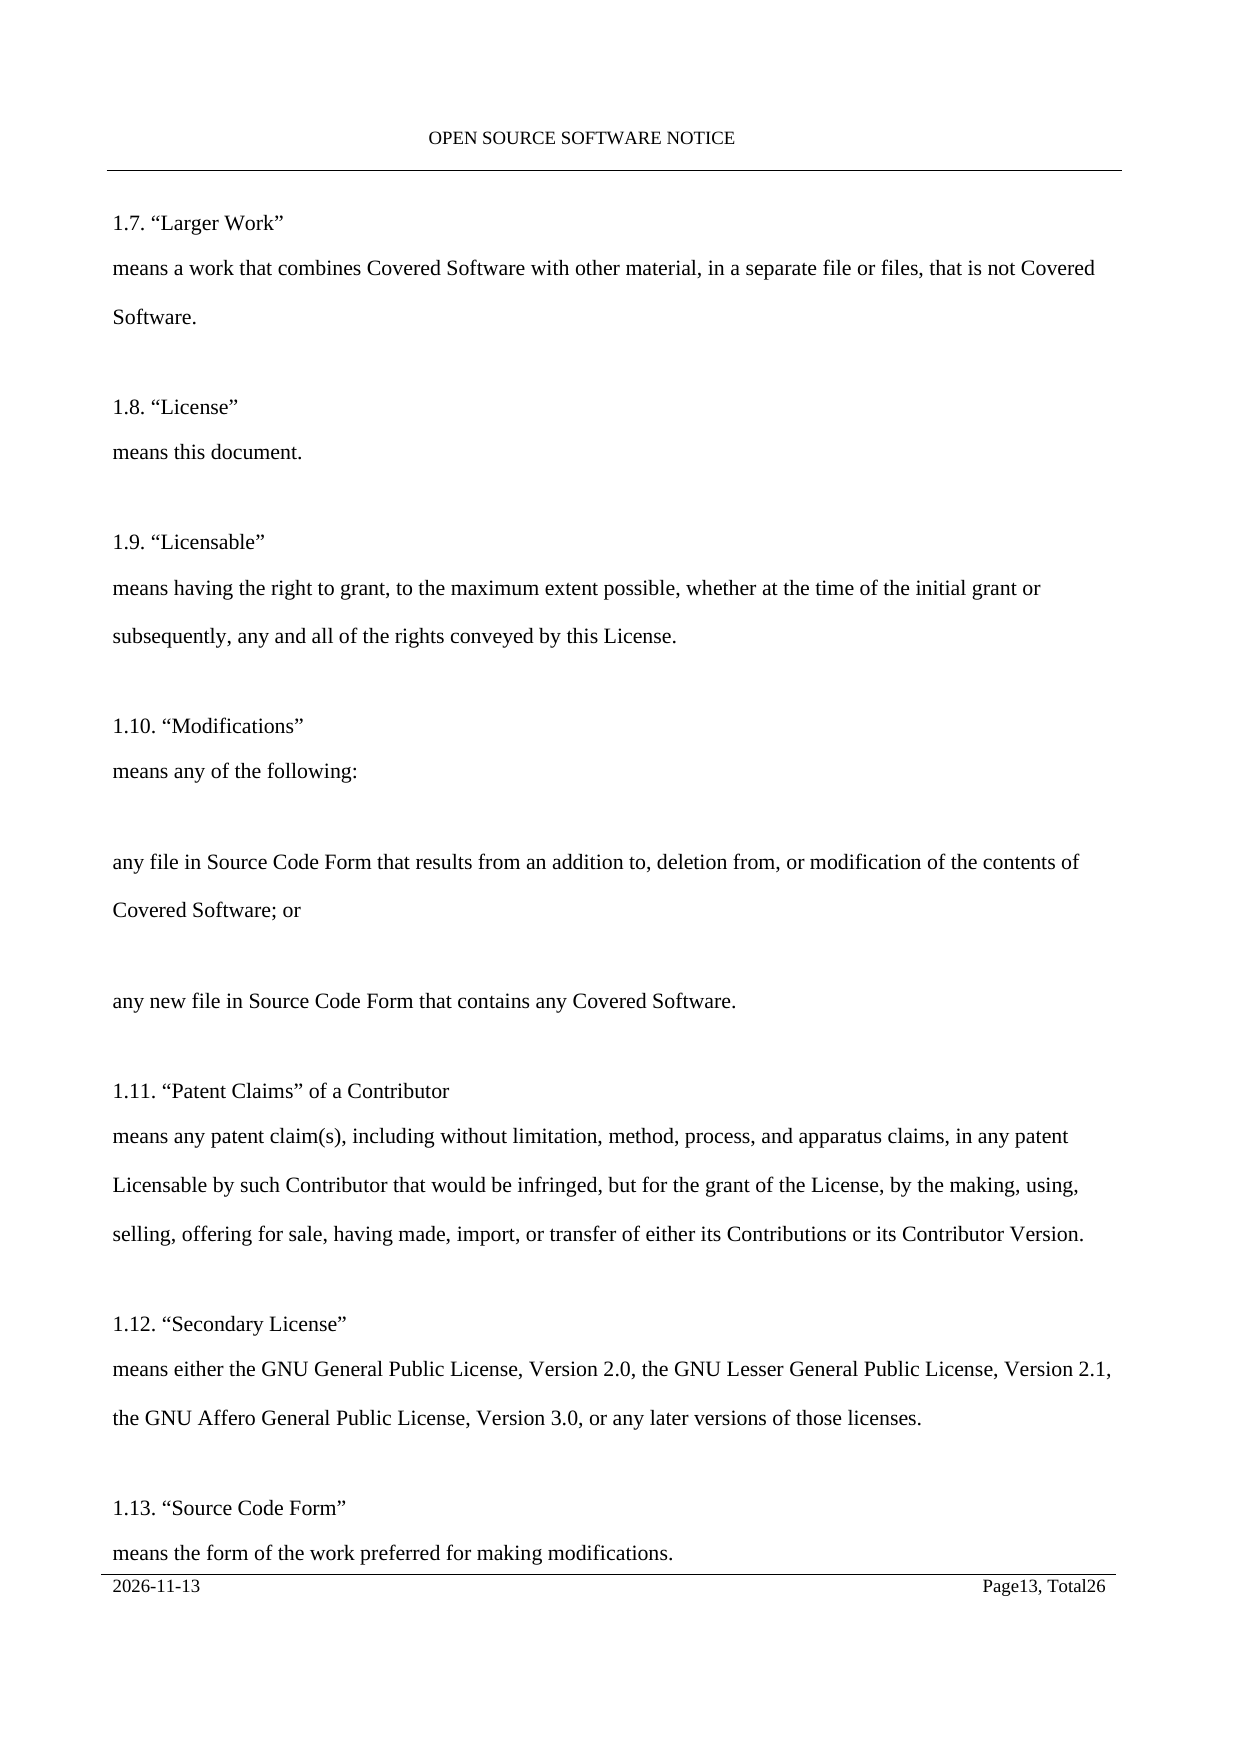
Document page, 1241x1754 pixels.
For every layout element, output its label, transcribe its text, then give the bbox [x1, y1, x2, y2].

text 1.13. “Source Code Form” [112, 1491, 1128, 1524]
text 1.10. “Modifications” [112, 710, 1128, 742]
text means either the GNU General Public License, Version 2.0, the GNU Lesser General Public License, Version 2.1, the GNU Affero General Public License, Version 3.0, or any later versions of those licenses. [112, 1352, 1128, 1433]
text 1.7. “Larger Work” [112, 206, 1128, 239]
text any file in Source Code Form that results from an addition to, deletion from, or modification of the contents of Covered Software; or [112, 845, 1128, 926]
text means the form of the work preferred for making modifications. [112, 1536, 1128, 1569]
text 1.12. “Secondary License” [112, 1307, 1128, 1339]
text 1.9. “Licensable” [112, 526, 1128, 558]
text means having the right to grant, to the maximum extent possible, whether at the time of the initial grant or subsequently, any and all of the rights conveyed by this License. [112, 571, 1128, 652]
text means this document. [112, 436, 1128, 468]
text means any patent claim(s), including without limitation, method, process, and apparatus claims, in any patent Licensable by such Contributor that would be infringed, but for the grant of the License, by the making, using, selling, offering for sale, having made, import, or transfer of either its Contributions or its Contributor Version. [112, 1119, 1128, 1249]
text any new file in Source Code Form that contains any Covered Software. [112, 984, 1128, 1017]
text 1.8. “License” [112, 390, 1128, 423]
text means a work that combines Covered Software with other material, in a separate file or files, that is not Covered Software. [112, 251, 1128, 333]
text 1.11. “Patent Claims” of a Contributor [112, 1074, 1128, 1107]
text means any of the following: [112, 755, 1128, 787]
